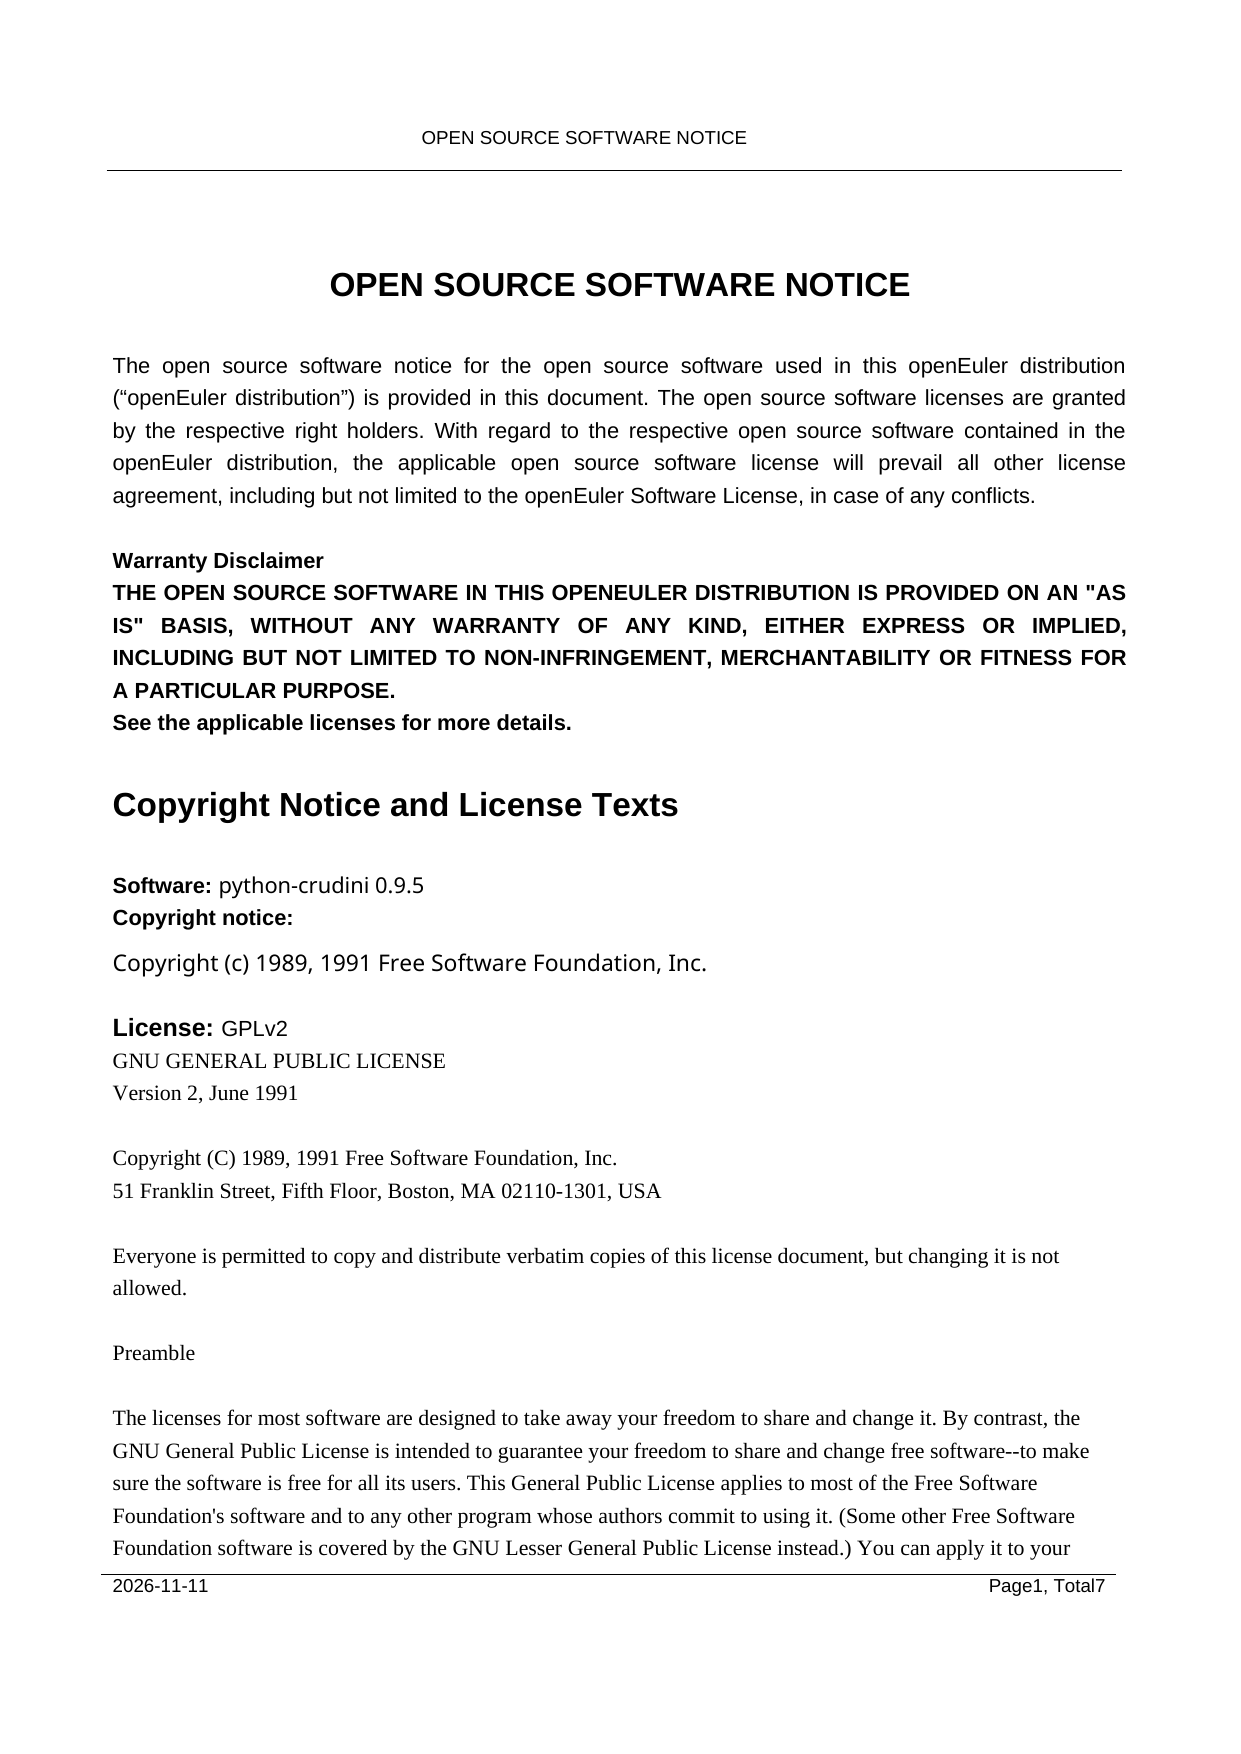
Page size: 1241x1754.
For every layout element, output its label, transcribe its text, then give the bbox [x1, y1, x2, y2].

text Copyright (c) 1989, 1991 Free Software Foundation, Inc. [112, 947, 1128, 1012]
text The open source software notice for the open source software used in this openEuler distribution (“openEuler distribution”) is provided in this document. The open source software licenses are granted by the respective right holders. With regard to the respective open source software contained in the openEuler distribution, the applicable open source software license will prevail all other license agreement, including but not limited to the openEuler Software License, in case of any conflicts. [112, 349, 1128, 511]
text Copyright notice: [112, 901, 1128, 934]
text THE OPEN SOURCE SOFTWARE IN THIS OPENEULER DISTRIBUTION IS PROVIDED ON AN "AS IS" BASIS, WITHOUT ANY WARRANTY OF ANY KIND, EITHER EXPRESS OR IMPLIED, INCLUDING BUT NOT LIMITED TO NON-INFRINGEMENT, MERCHANTABILITY OR FITNESS FOR A PARTICULAR PURPOSE. See the applicable licenses for more details. [112, 576, 1128, 739]
text License: GPLv2 [112, 1012, 1128, 1044]
text OPEN SOURCE SOFTWARE NOTICE [112, 251, 1128, 316]
title Software: python-crudini 0.9.5 [112, 869, 1128, 901]
text Copyright Notice and License Texts [112, 771, 1128, 836]
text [112, 1044, 1128, 1564]
text Warranty Disclaimer [112, 544, 1128, 576]
